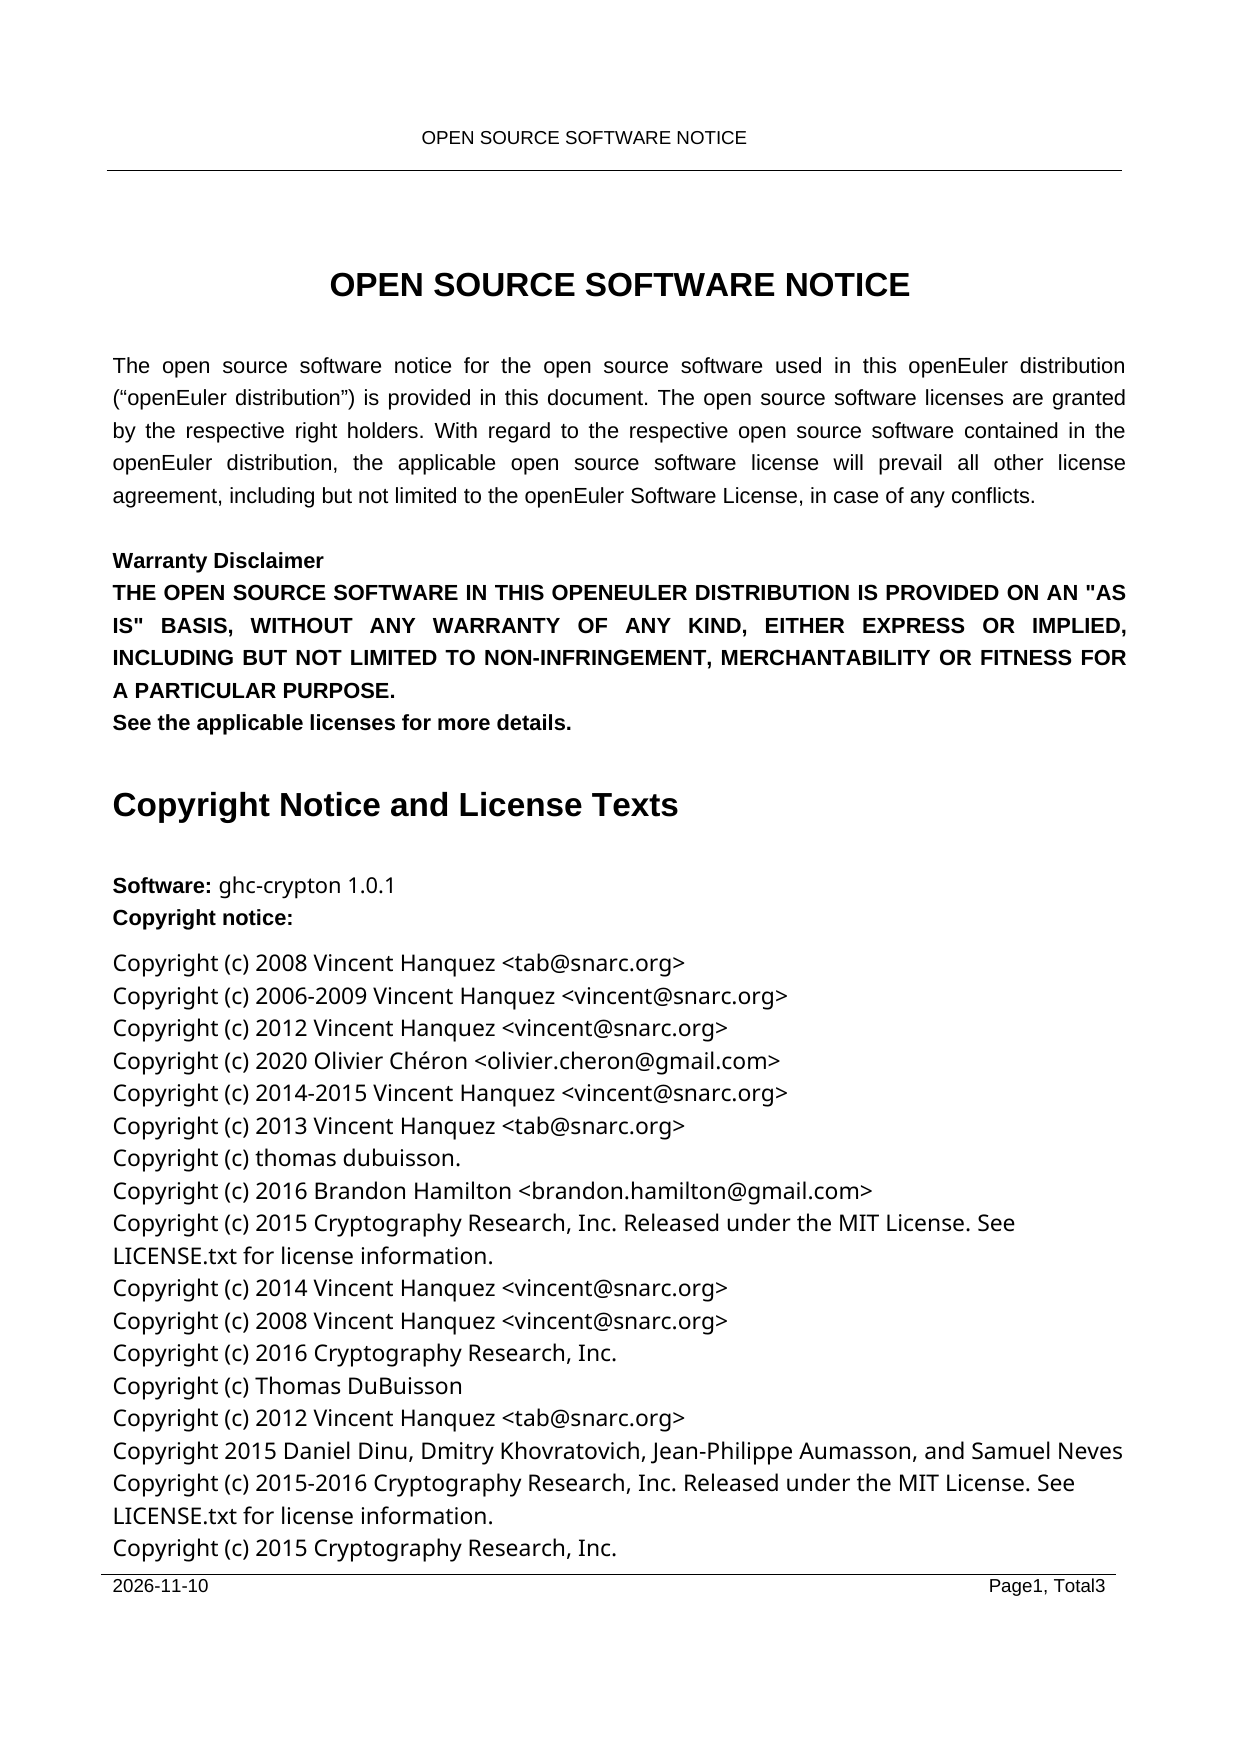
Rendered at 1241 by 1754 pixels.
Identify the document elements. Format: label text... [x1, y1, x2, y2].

text OPEN SOURCE SOFTWARE NOTICE [112, 251, 1128, 316]
text Copyright Notice and License Texts [112, 771, 1128, 836]
text The open source software notice for the open source software used in this openEuler distribution (“openEuler distribution”) is provided in this document. The open source software licenses are granted by the respective right holders. With regard to the respective open source software contained in the openEuler distribution, the applicable open source software license will prevail all other license agreement, including but not limited to the openEuler Software License, in case of any conflicts. [112, 349, 1128, 511]
text Warranty Disclaimer [112, 544, 1128, 576]
text Copyright notice: [112, 901, 1128, 934]
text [112, 947, 1128, 1564]
text THE OPEN SOURCE SOFTWARE IN THIS OPENEULER DISTRIBUTION IS PROVIDED ON AN "AS IS" BASIS, WITHOUT ANY WARRANTY OF ANY KIND, EITHER EXPRESS OR IMPLIED, INCLUDING BUT NOT LIMITED TO NON-INFRINGEMENT, MERCHANTABILITY OR FITNESS FOR A PARTICULAR PURPOSE. See the applicable licenses for more details. [112, 576, 1128, 739]
title Software: ghc-crypton 1.0.1 [112, 869, 1128, 901]
